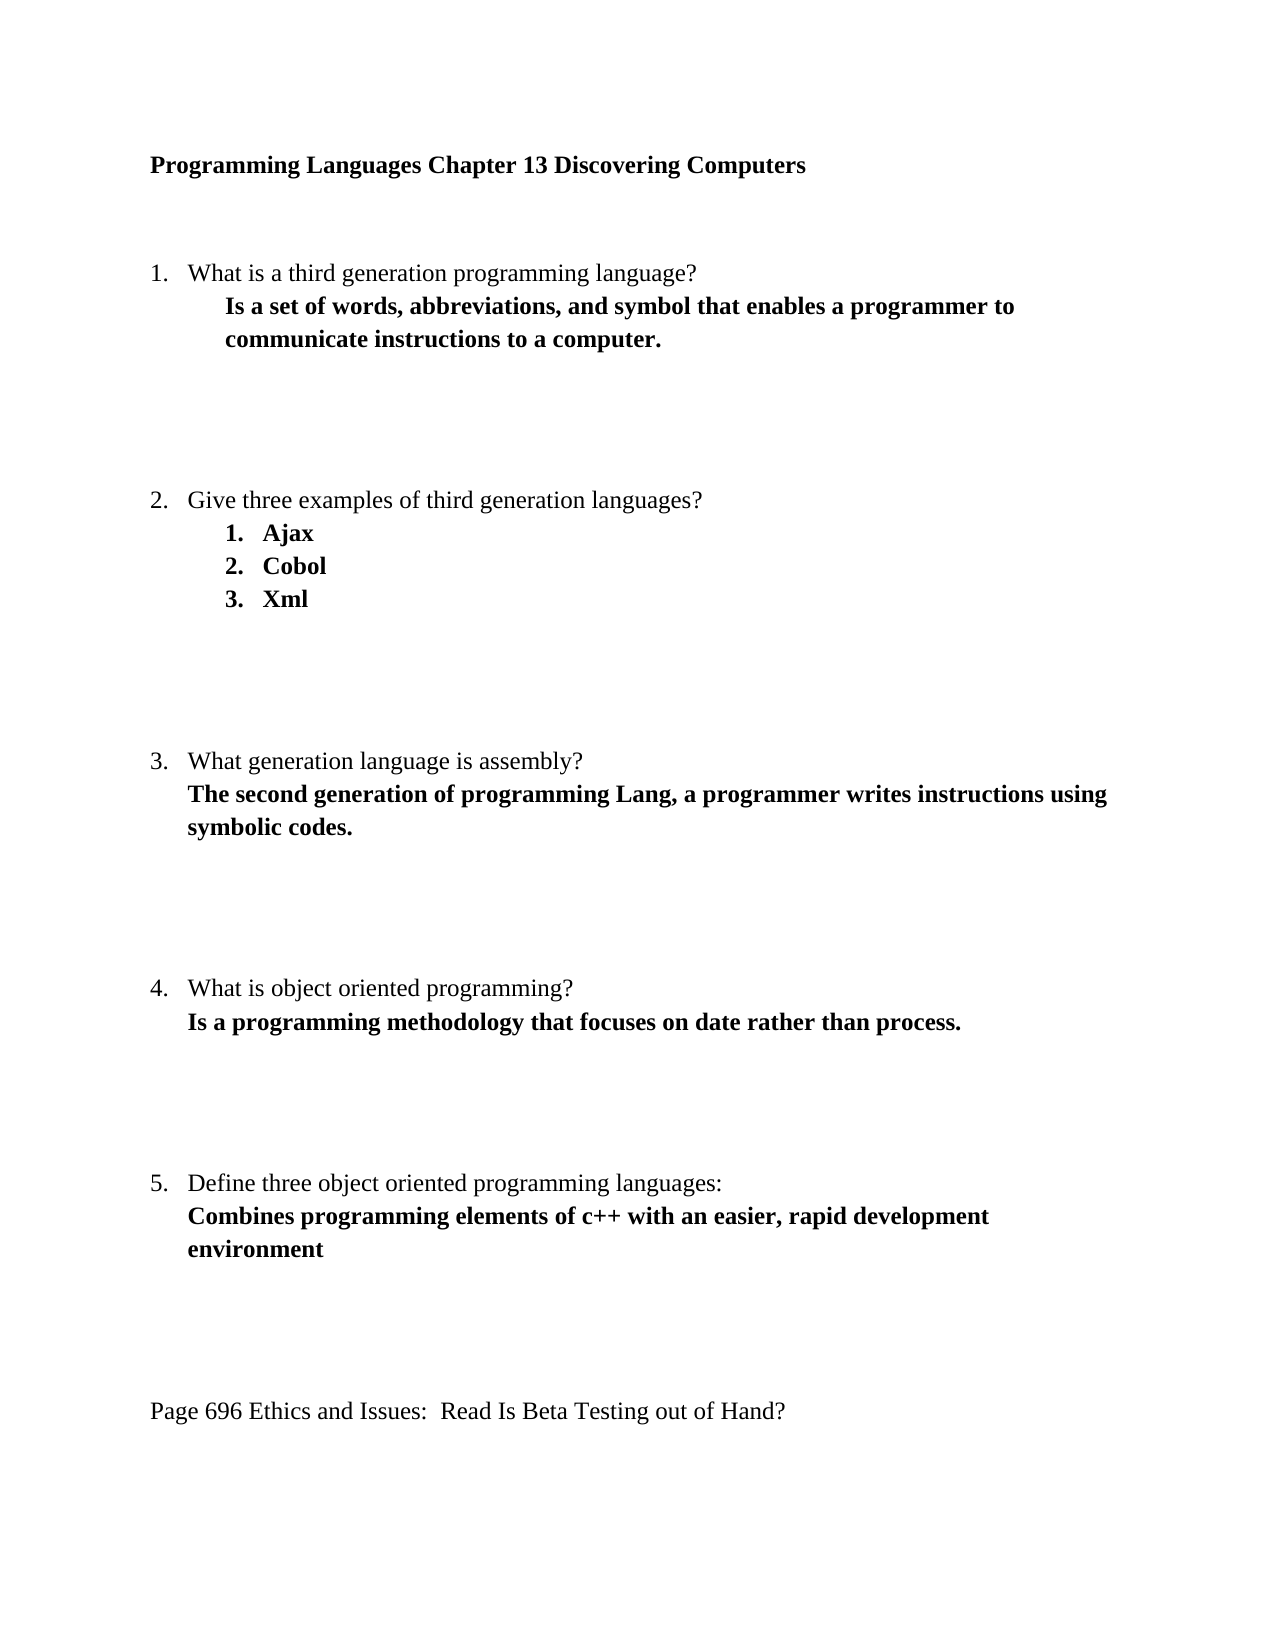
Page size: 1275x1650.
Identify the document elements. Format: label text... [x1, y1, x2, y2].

list Define three object oriented programming languages: [150, 1168, 1125, 1197]
list Give three examples of third generation languages? [150, 485, 1125, 514]
list Is a set of words, abbreviations, and symbol that enables a programmer to communicate instructions to a computer. [225, 291, 1125, 352]
list The second generation of programming Lang, a programmer writes instructions using symbolic codes. [187, 779, 1125, 841]
list Combines programming elements of c++ with an easier, rapid development environment [187, 1201, 1125, 1263]
text Page 696 Ethics and Issues: Read Is Beta Testing out of Hand? [150, 1396, 1125, 1424]
list Cobol [225, 551, 1125, 580]
list What generation language is assembly? [150, 746, 1125, 775]
text Programming Languages Chapter 13 Discovering Computers [150, 150, 1125, 179]
list Is a programming methodology that focuses on date rather than process. [187, 1007, 1125, 1035]
list What is object oriented programming? [150, 973, 1125, 1002]
list What is a third generation programming language? [150, 258, 1125, 286]
list Xml [225, 584, 1125, 613]
list Ajax [225, 518, 1125, 547]
